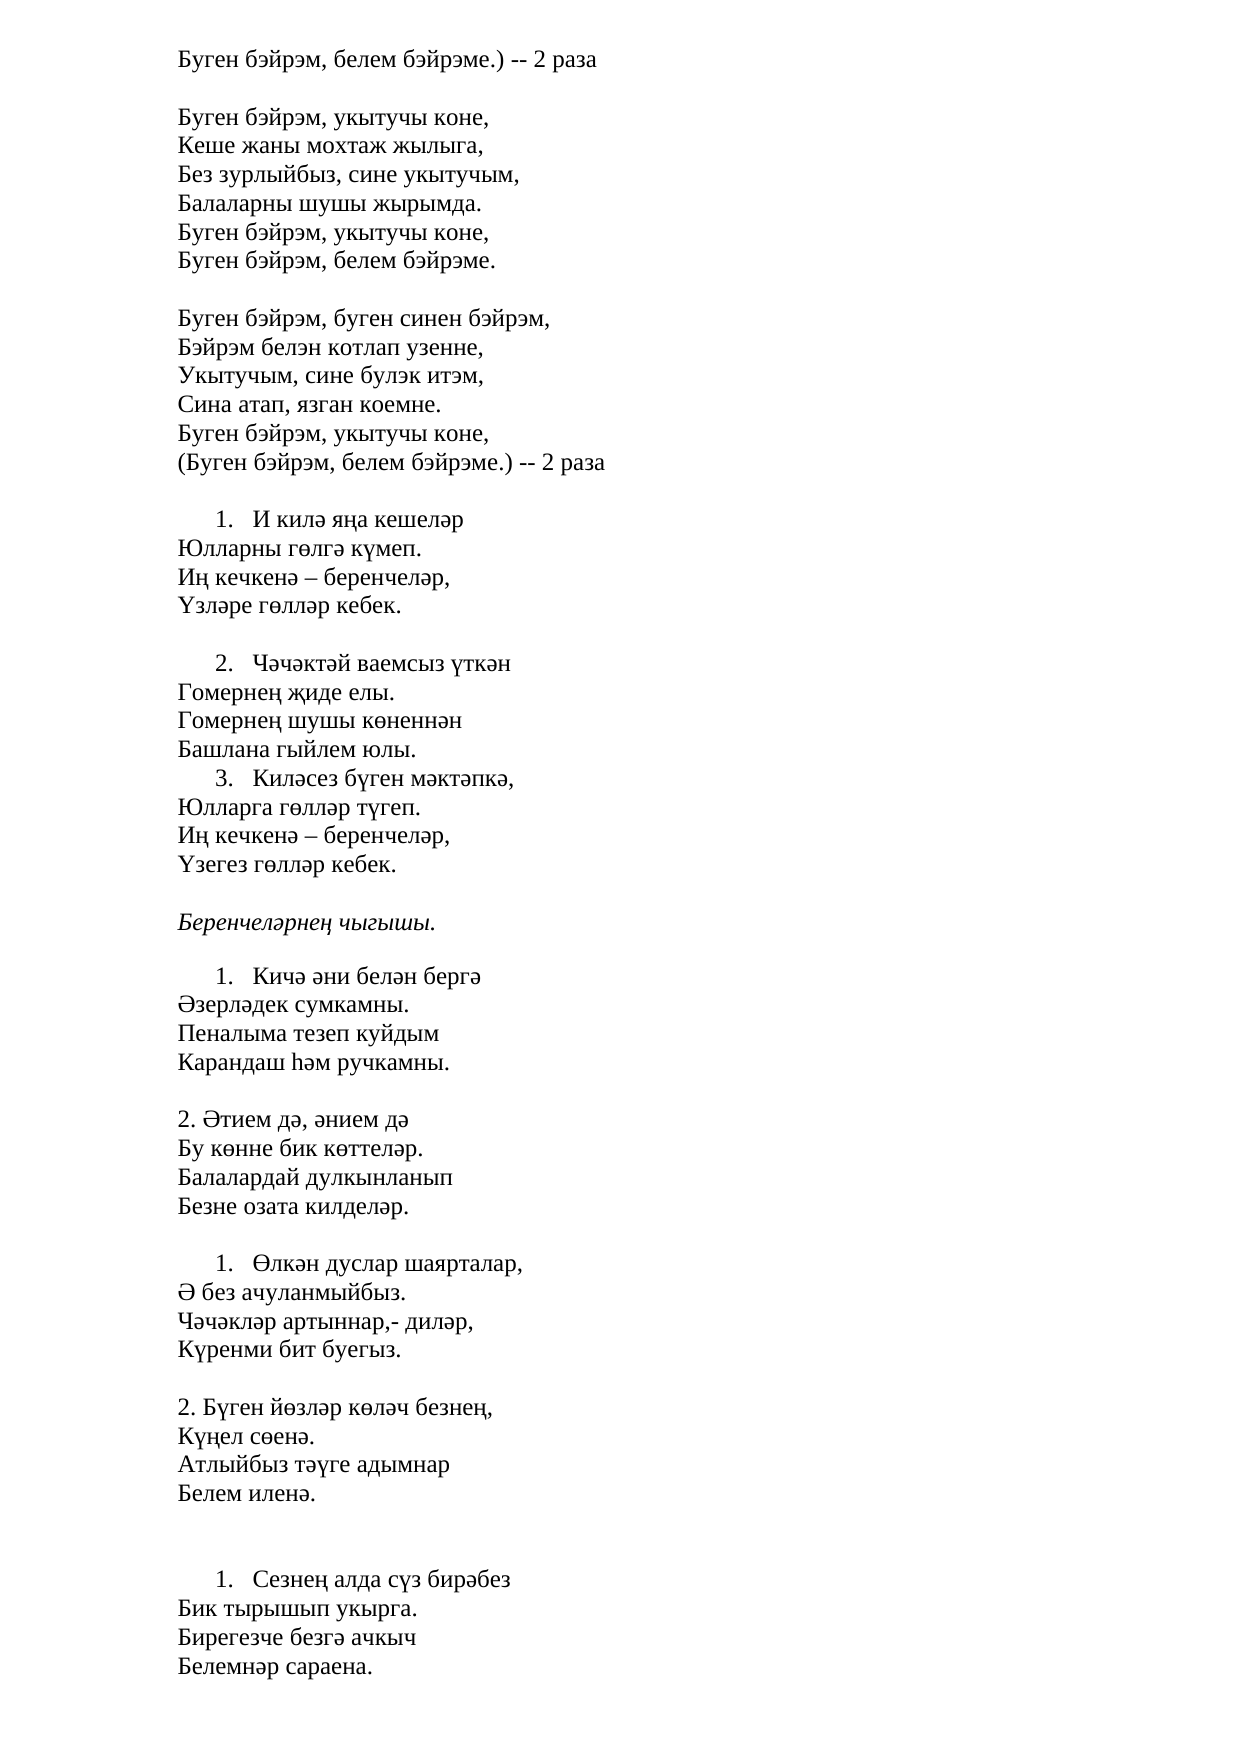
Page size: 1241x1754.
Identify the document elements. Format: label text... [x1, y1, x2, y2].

list Сезнең алда сүз бирәбез [215, 1564, 1152, 1593]
text Балаларны шушы жырымда. [177, 188, 1152, 217]
text Юлларга гөлләр түгеп. [177, 792, 1152, 821]
text Үзегез гөлләр кебек. [177, 849, 1152, 878]
text Кеше жаны мохтаж жылыга, [177, 131, 1152, 159]
text Атлыйбыз тәүге адымнар [177, 1449, 1152, 1478]
text Белемнәр сараена. [177, 1651, 1152, 1679]
text Чәчәкләр артыннар,- диләр, [177, 1306, 1152, 1334]
text Беренчеләрнең чыгышы. [177, 907, 1152, 936]
text Әзерләдек сумкамны. [177, 989, 1152, 1018]
text 2. Әтием дә, әнием дә [177, 1104, 1152, 1133]
text Күңел сөенә. [177, 1421, 1152, 1449]
text Күренми бит буегыз. [177, 1334, 1152, 1363]
text Буген бэйрэм, укытучы коне, [177, 217, 1152, 246]
text Пеналыма тезеп куйдым [177, 1018, 1152, 1047]
list Киләсез бүген мәктәпкә, [215, 763, 1152, 792]
list И килә яңа кешеләр [215, 504, 1152, 533]
text Безне озата килделәр. [177, 1191, 1152, 1219]
list Кичә әни белән бергә [215, 961, 1152, 989]
text Буген бэйрэм, укытучы коне, [177, 418, 1152, 447]
text Буген бэйрэм, укытучы коне, [177, 102, 1152, 131]
text Үзләре гөлләр кебек. [177, 591, 1152, 619]
list Чәчәктәй ваемсыз үткән [215, 648, 1152, 677]
text Укытучым, сине булэк итэм, [177, 361, 1152, 389]
text Бирегезче безгә ачкыч [177, 1622, 1152, 1651]
text Гомернең җиде елы. [177, 677, 1152, 706]
text Сина атап, язган коемне. [177, 389, 1152, 418]
text Бик тырышып укырга. [177, 1593, 1152, 1622]
text Иң кечкенә – беренчеләр, [177, 562, 1152, 591]
text Балалардай дулкынланып [177, 1162, 1152, 1191]
list Өлкән дуслар шаярталар, [215, 1248, 1152, 1277]
text Буген бэйрэм, буген синен бэйрэм, [177, 303, 1152, 332]
text Юлларны гөлгә күмеп. [177, 533, 1152, 562]
text Иң кечкенә – беренчеләр, [177, 821, 1152, 849]
text Бэйрэм белэн котлап узенне, [177, 332, 1152, 361]
text Гомернең шушы көненнән [177, 706, 1152, 734]
text Ә без ачуланмыйбыз. [177, 1277, 1152, 1306]
text Белем иленә. [177, 1478, 1152, 1507]
text Башлана гыйлем юлы. [177, 734, 1152, 763]
text (Буген бэйрэм, белем бэйрэме.) -- 2 раза [177, 447, 1152, 476]
text Без зурлыйбыз, сине укытучым, [177, 159, 1152, 188]
text Карандаш һәм ручкамны. [177, 1047, 1152, 1076]
text Буген бэйрэм, белем бэйрэме. [177, 246, 1152, 274]
text Бу көнне бик көттеләр. [177, 1133, 1152, 1162]
text Буген бэйрэм, белем бэйрэме.) -- 2 раза [177, 44, 1152, 73]
text 2. Бүген йөзләр көләч безнең, [177, 1392, 1152, 1421]
